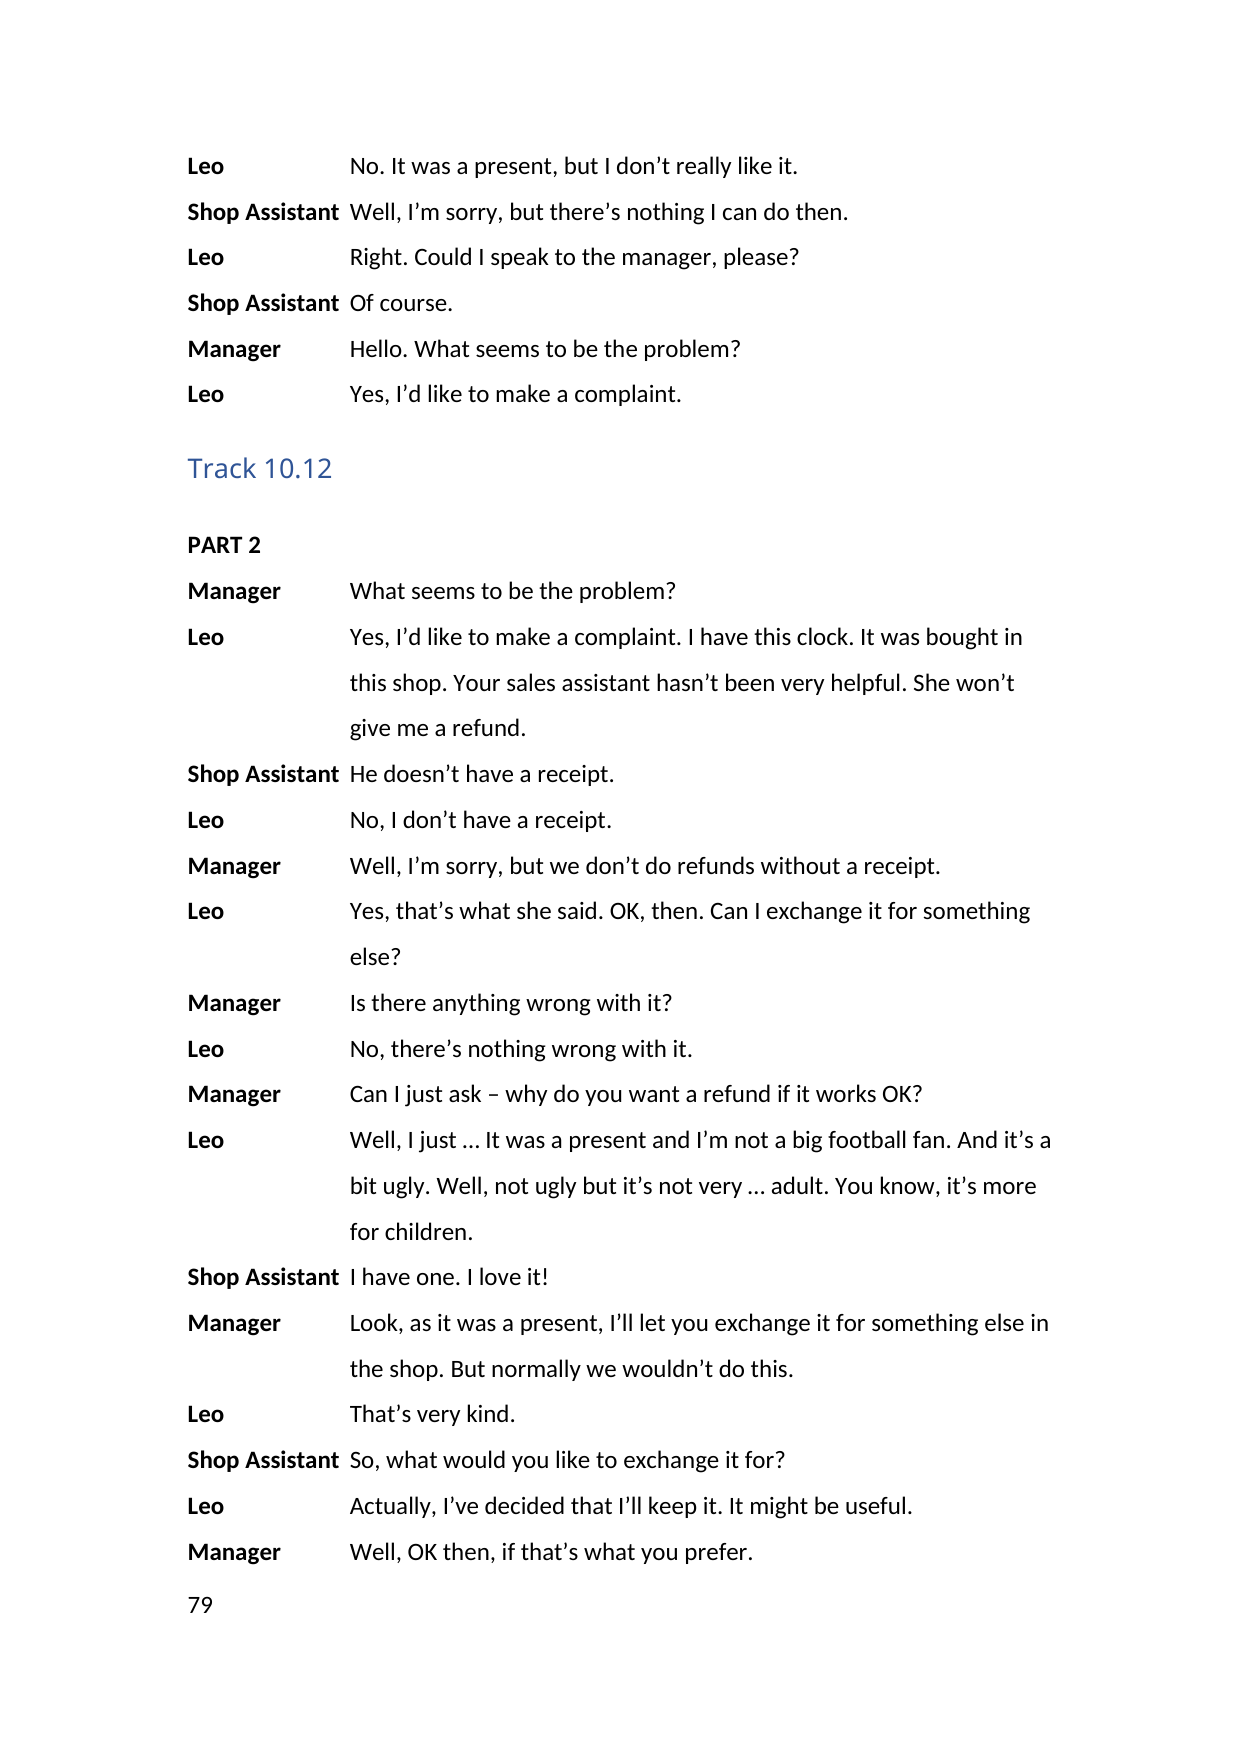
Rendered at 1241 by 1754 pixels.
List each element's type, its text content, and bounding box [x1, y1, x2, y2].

text Manager Is there anything wrong with it? [187, 987, 1053, 1017]
text Leo No. It was a present, but I don’t really like it. [187, 150, 1053, 181]
text Manager Can I just ask – why do you want a refund if it works OK? [187, 1078, 1053, 1109]
text Leo Actually, I’ve decided that I’ll keep it. It might be useful. [187, 1490, 1053, 1521]
text Leo Well, I just … It was a present and I’m not a big football fan. And it’s a bit ugly. Well, not ugly but it’s not very … adult. You know, it’s more for children. [187, 1124, 1053, 1246]
text Manager What seems to be the problem? [187, 575, 1053, 606]
text Manager Look, as it was a present, I’ll let you exchange it for something else in the shop. But normally we wouldn’t do this. [187, 1307, 1053, 1383]
subtitle Track 10.12 [187, 449, 1053, 486]
text Manager Well, I’m sorry, but we don’t do refunds without a receipt. [187, 850, 1053, 880]
text Manager Well, OK then, if that’s what you prefer. [187, 1536, 1053, 1566]
text Leo Yes, I’d like to make a complaint. [187, 379, 1053, 409]
text Shop Assistant Well, I’m sorry, but there’s nothing I can do then. [187, 196, 1053, 226]
text Manager Hello. What seems to be the problem? [187, 333, 1053, 363]
text Leo Yes, I’d like to make a complaint. I have this clock. It was bought in this shop. Your sales assistant hasn’t been very helpful. She won’t give me a refund. [187, 621, 1053, 743]
text Leo Yes, that’s what she said. OK, then. Can I exchange it for something else? [187, 896, 1053, 972]
text Shop Assistant Of course. [187, 287, 1053, 318]
text Leo Right. Could I speak to the manager, please? [187, 241, 1053, 272]
text Leo No, there’s nothing wrong with it. [187, 1033, 1053, 1063]
text Shop Assistant I have one. I love it! [187, 1261, 1053, 1292]
text Leo That’s very kind. [187, 1398, 1053, 1429]
text PART 2 [187, 530, 1053, 560]
text Shop Assistant He doesn’t have a receipt. [187, 758, 1053, 789]
text Leo No, I don’t have a receipt. [187, 804, 1053, 834]
text Shop Assistant So, what would you like to exchange it for? [187, 1444, 1053, 1475]
